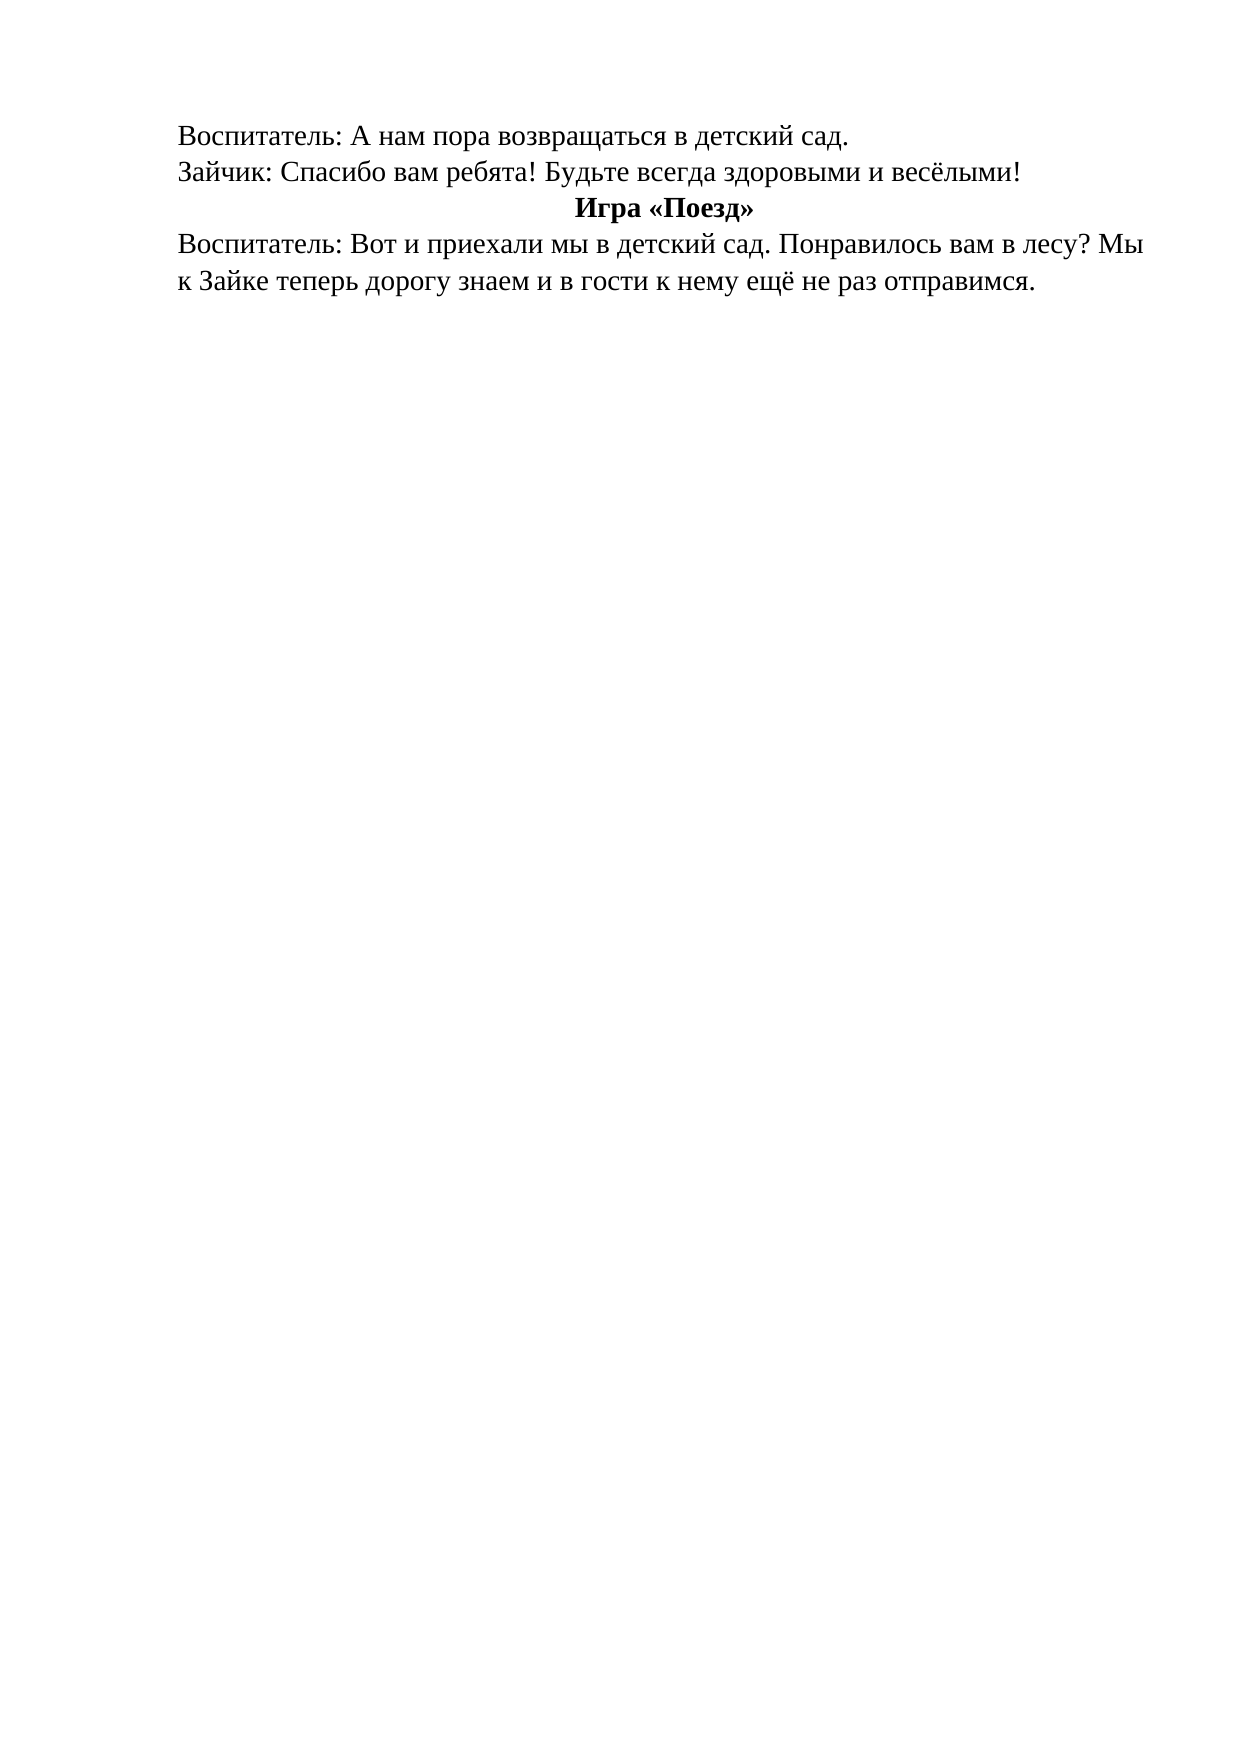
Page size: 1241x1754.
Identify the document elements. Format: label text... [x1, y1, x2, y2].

text Зайчик: Спасибо вам ребята! Будьте всегда здоровыми и весёлыми! [177, 154, 1152, 188]
text Воспитатель: Вот и приехали мы в детский сад. Понравилось вам в лесу? Мы к Зайке теперь дорогу знаем и в гости к нему ещё не раз отправимся. [177, 227, 1152, 296]
text Воспитатель: А нам пора возвращаться в детский сад. [177, 118, 1152, 152]
text Игра «Поезд» [177, 190, 1152, 224]
